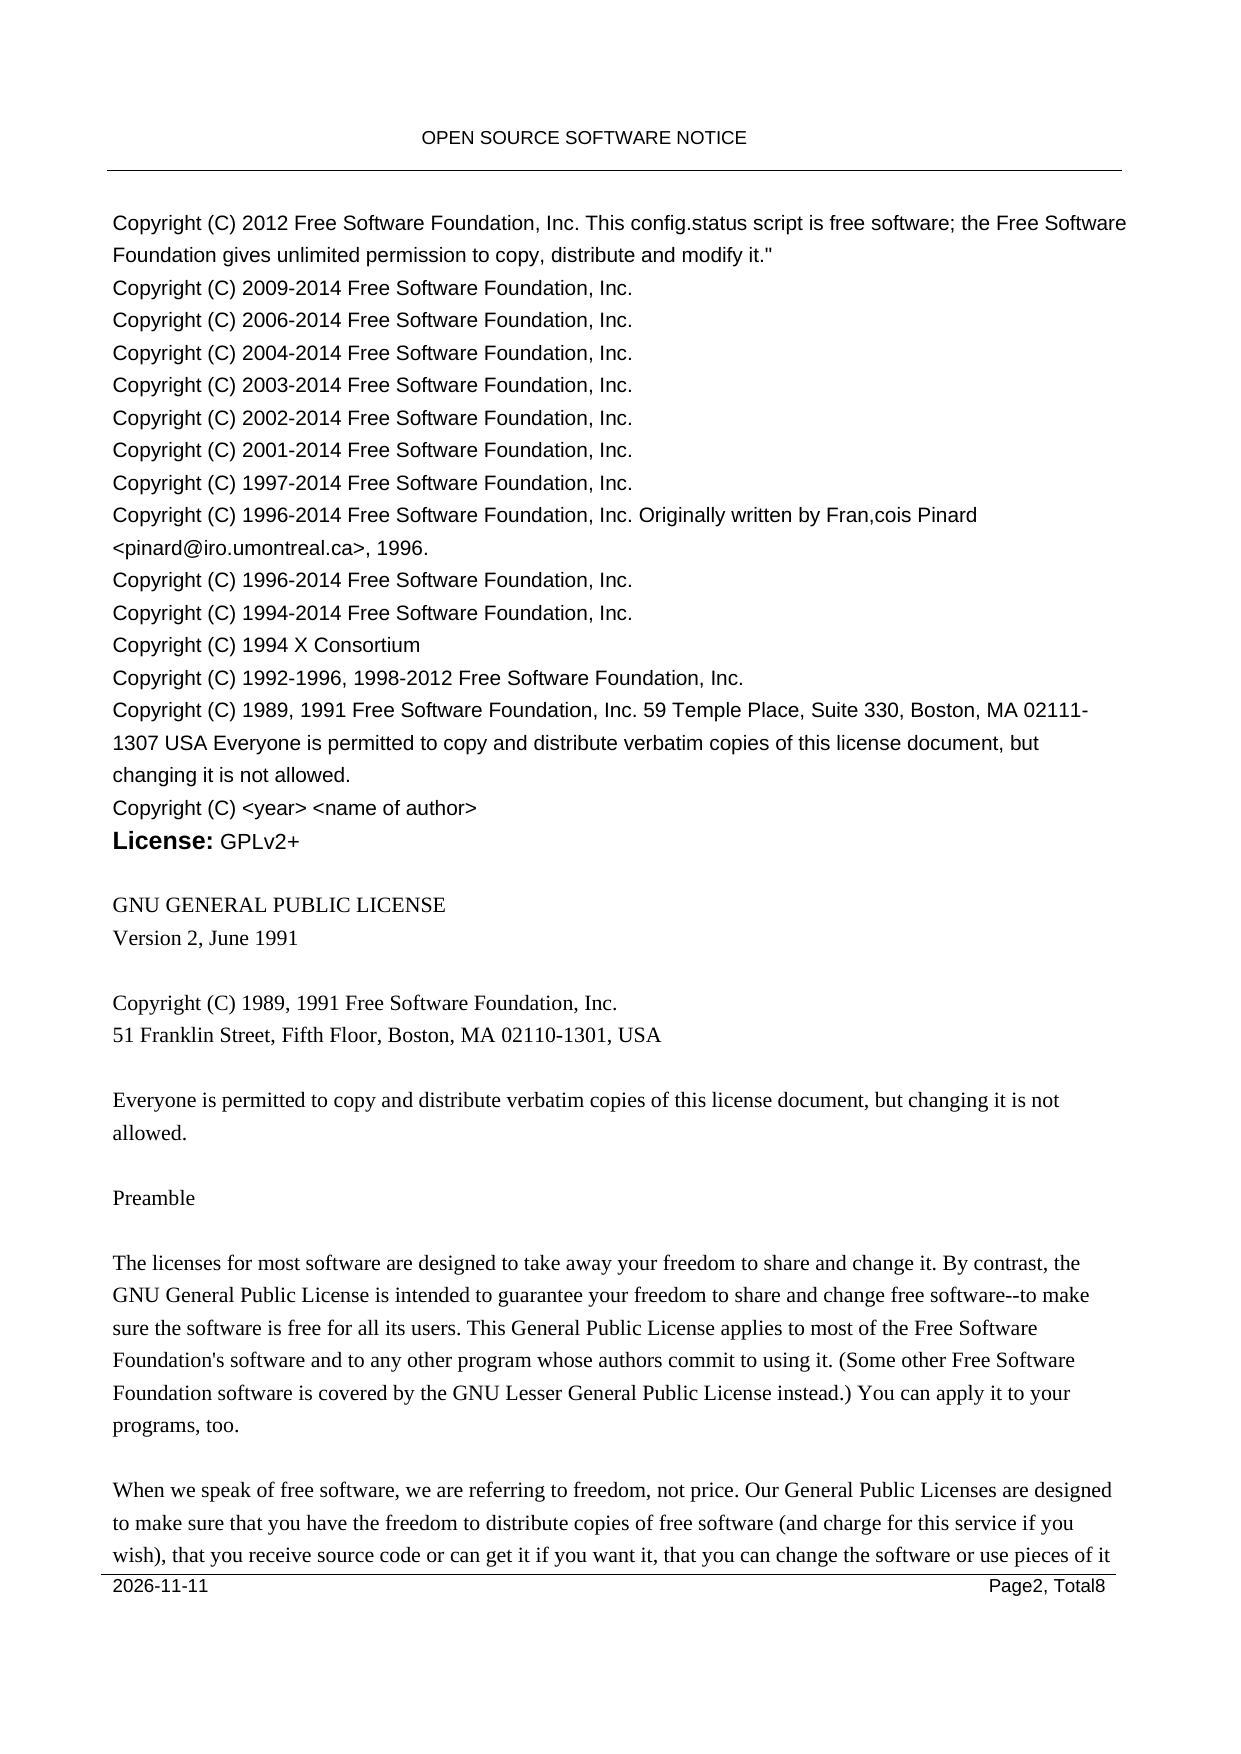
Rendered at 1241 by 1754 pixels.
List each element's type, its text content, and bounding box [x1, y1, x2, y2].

text Copyright (C) 1997-2014 Free Software Foundation, Inc. [112, 466, 1128, 499]
text Copyright (C) 2001-2014 Free Software Foundation, Inc. [112, 434, 1128, 466]
text Copyright (C) 2009-2014 Free Software Foundation, Inc. [112, 271, 1128, 304]
text Copyright (C) 2006-2014 Free Software Foundation, Inc. [112, 304, 1128, 336]
text Copyright (C) 1994 X Consortium [112, 629, 1128, 661]
text Copyright (C) 1994-2014 Free Software Foundation, Inc. [112, 596, 1128, 629]
text Copyright (C) 2012 Free Software Foundation, Inc. This config.status script is free software; the Free Software Foundation gives unlimited permission to copy, distribute and modify it." [112, 206, 1128, 271]
text Copyright (C) 1996-2014 Free Software Foundation, Inc. [112, 564, 1128, 596]
text Copyright (C) 1989, 1991 Free Software Foundation, Inc. 59 Temple Place, Suite 330, Boston, MA 02111-1307 USA Everyone is permitted to copy and distribute verbatim copies of this license document, but changing it is not allowed. [112, 694, 1128, 791]
text Copyright (C) 2003-2014 Free Software Foundation, Inc. [112, 369, 1128, 401]
text Copyright (C) <year> <name of author> [112, 791, 1128, 824]
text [112, 824, 1128, 1571]
text Copyright (C) 1996-2014 Free Software Foundation, Inc. Originally written by Fran,cois Pinard <pinard@iro.umontreal.ca>, 1996. [112, 499, 1128, 564]
text Copyright (C) 2002-2014 Free Software Foundation, Inc. [112, 401, 1128, 434]
text Copyright (C) 2004-2014 Free Software Foundation, Inc. [112, 336, 1128, 369]
text Copyright (C) 1992-1996, 1998-2012 Free Software Foundation, Inc. [112, 661, 1128, 694]
